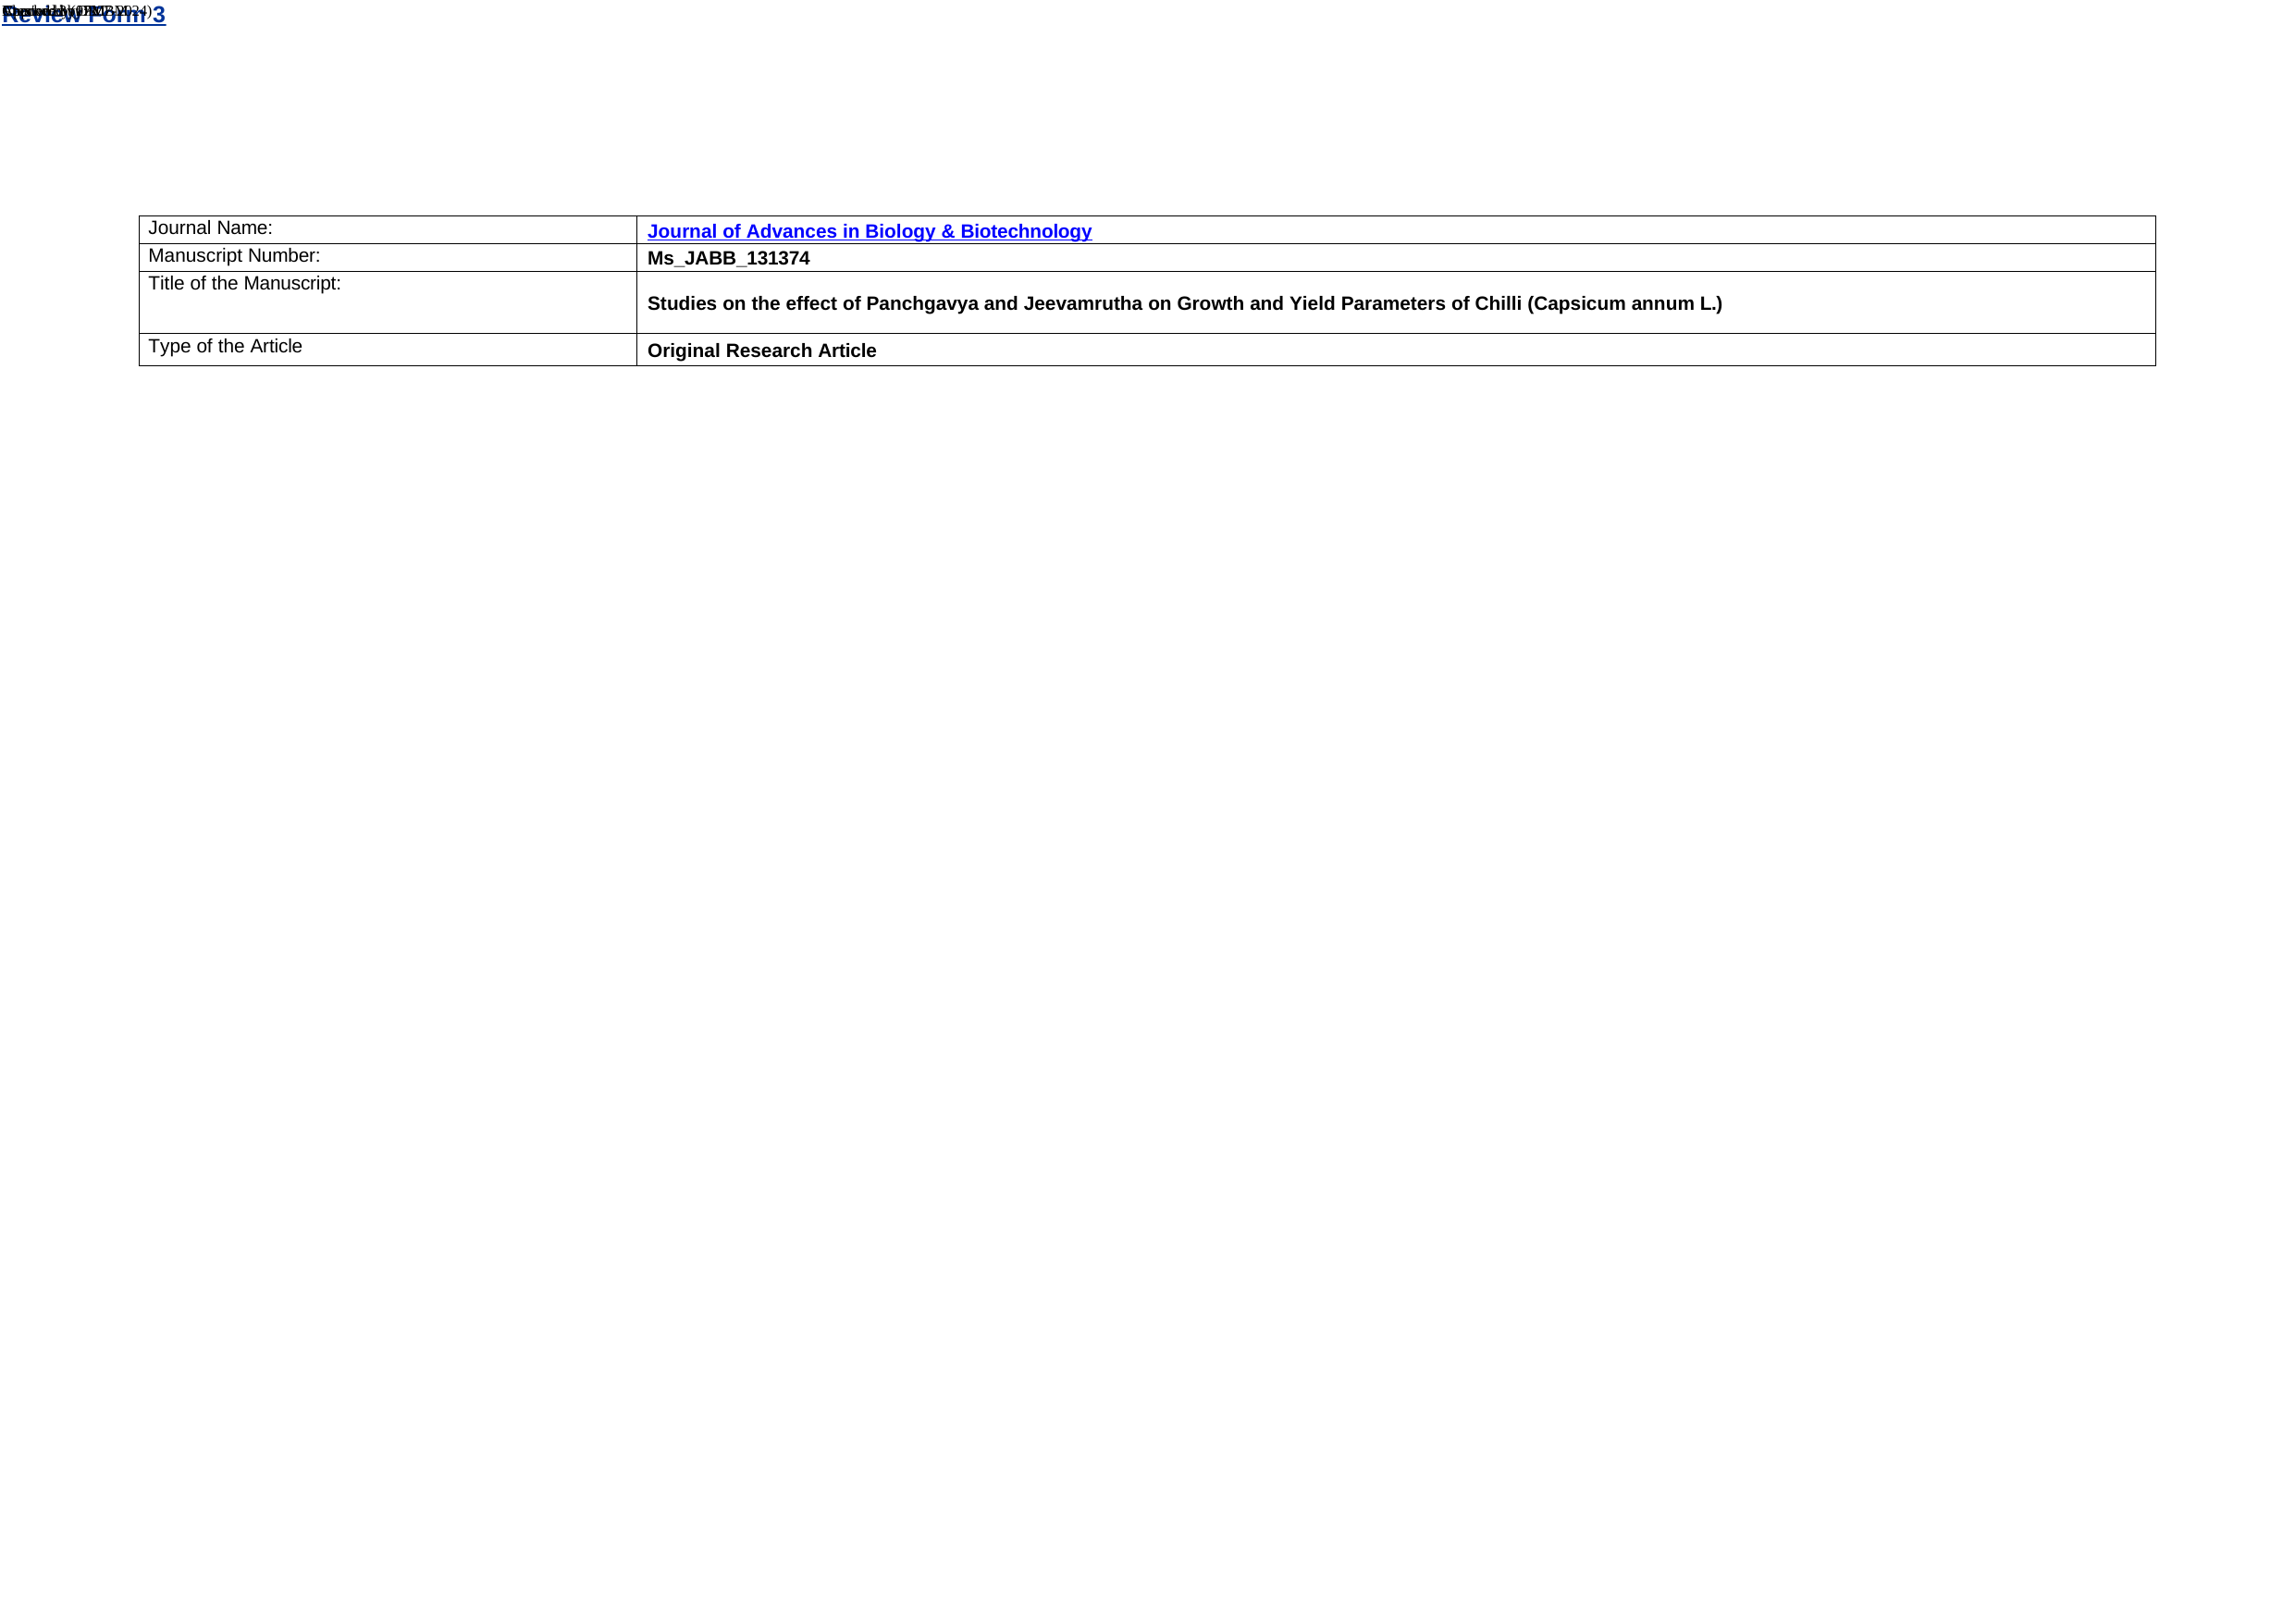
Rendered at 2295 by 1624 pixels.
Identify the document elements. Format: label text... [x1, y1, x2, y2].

table_cell Studies on the effect of Panchgavya and Jeevamrutha on Growth and Yield Parameters of Chilli (Capsicum annum L.) [637, 272, 2155, 333]
table_header Journal Name: [140, 216, 636, 242]
table_cell Type of the Article [140, 334, 636, 364]
table_cell Original Research Article [637, 334, 2155, 364]
table_cell Ms_JABB_131374 [637, 244, 2155, 270]
table_cell Title of the Manuscript: [140, 272, 636, 333]
table_header Journal of Advances in Biology & Biotechnology [637, 216, 2155, 242]
table_cell Manuscript Number: [140, 244, 636, 270]
